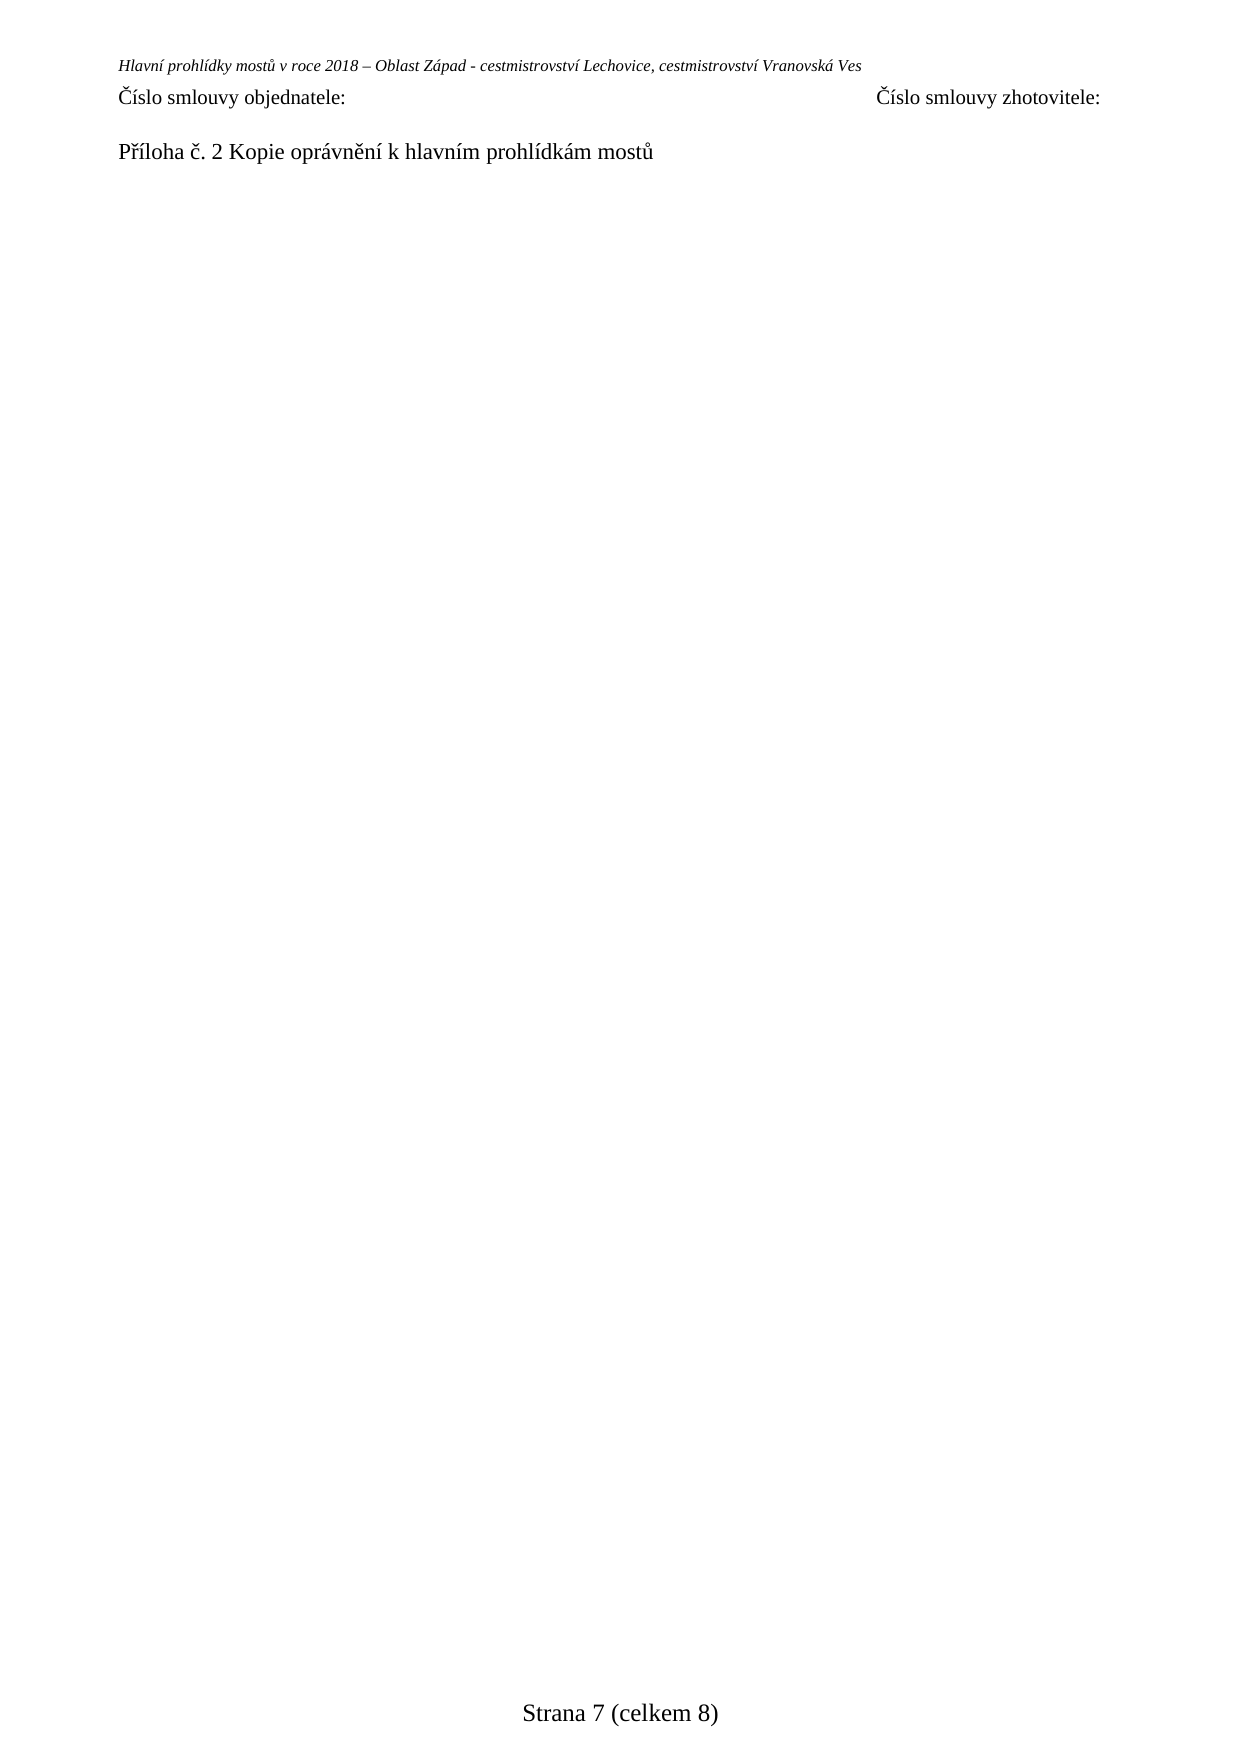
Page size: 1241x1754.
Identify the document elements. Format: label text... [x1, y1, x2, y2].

text Příloha č. 2 Kopie oprávnění k hlavním prohlídkám mostů [118, 138, 1122, 164]
